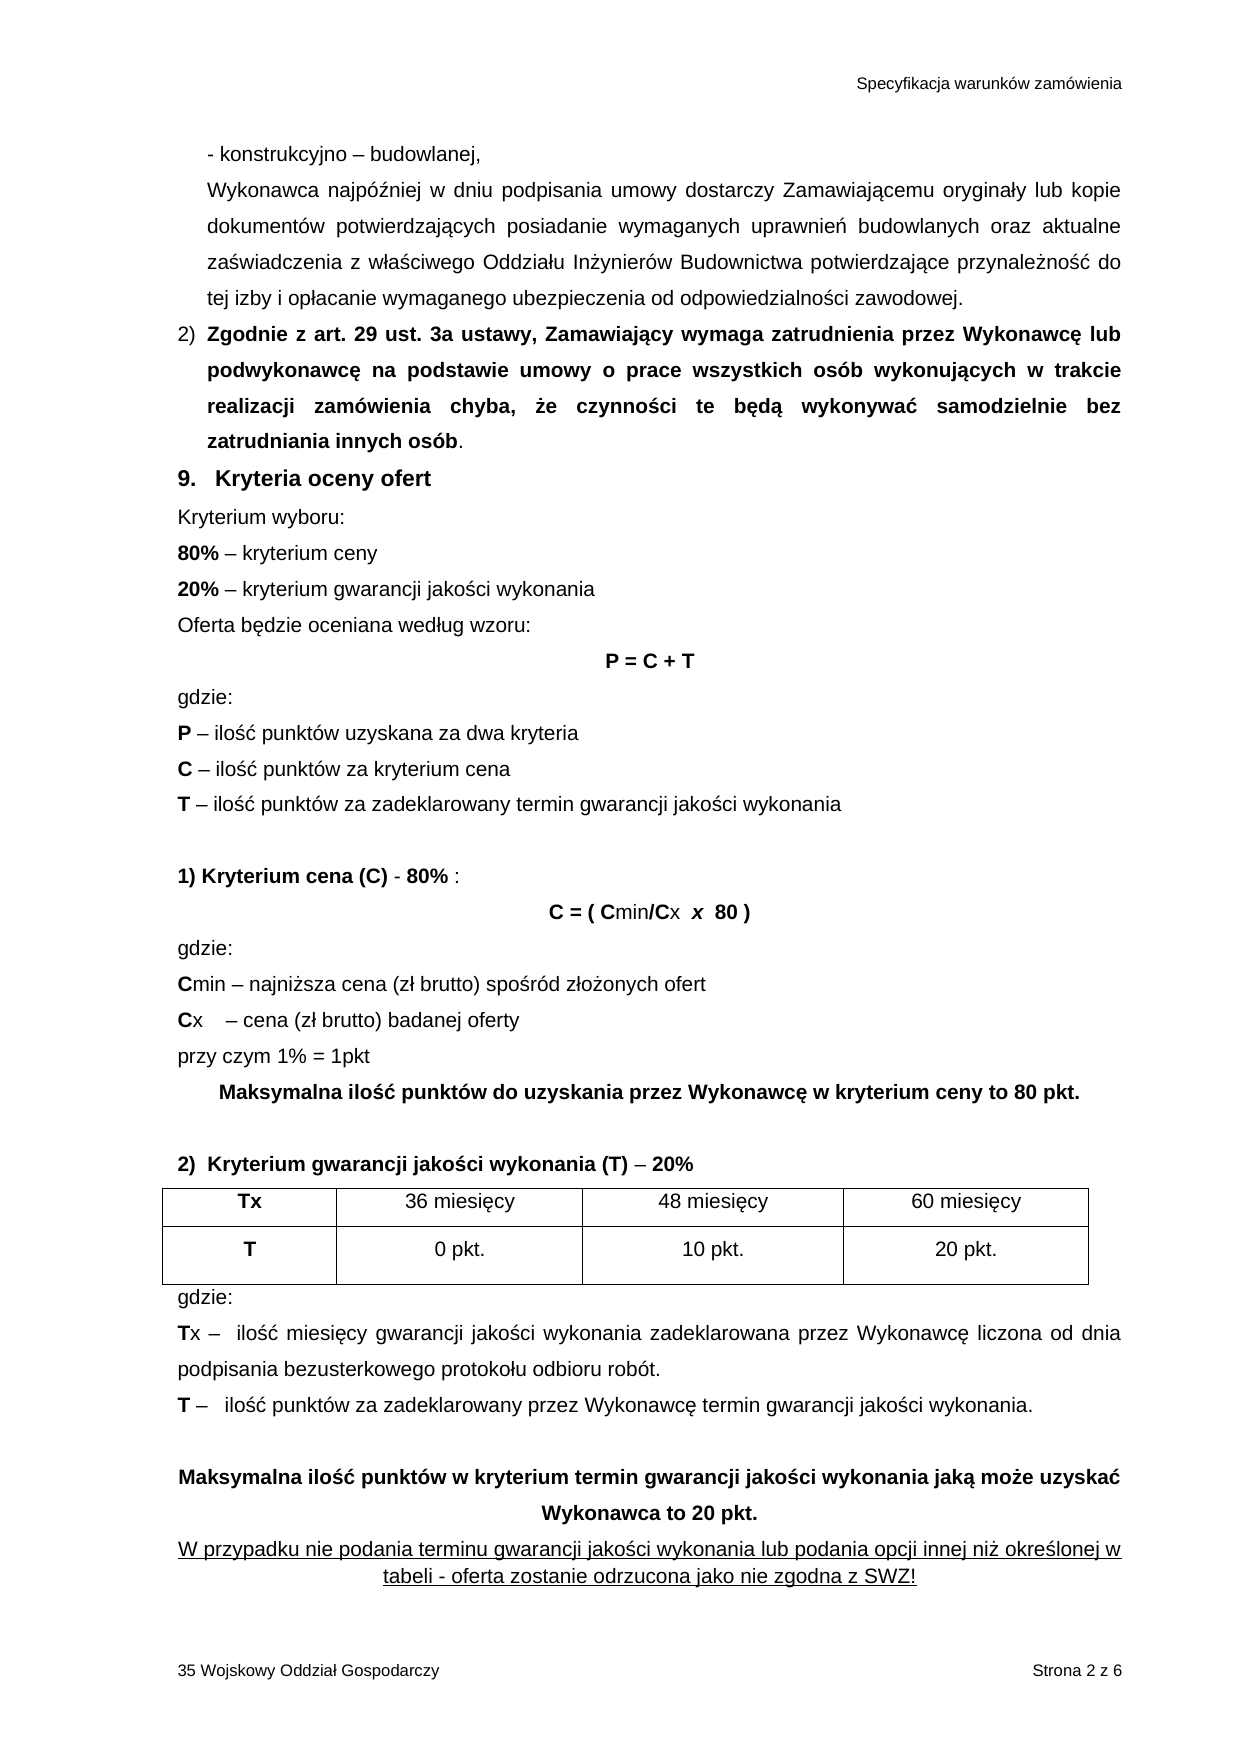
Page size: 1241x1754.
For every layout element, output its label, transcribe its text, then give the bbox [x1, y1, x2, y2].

list - konstrukcyjno – budowlanej, [207, 142, 1122, 166]
text C – ilość punktów za kryterium cena [177, 756, 1122, 780]
list Kryteria oceny ofert [177, 465, 1122, 492]
text Maksymalna ilość punktów do uzyskania przez Wykonawcę w kryterium ceny to 80 pkt. [177, 1080, 1122, 1104]
text Cmin – najniższa cena (zł brutto) spośród złożonych ofert [177, 972, 1122, 996]
text T – ilość punktów za zadeklarowany termin gwarancji jakości wykonania [177, 792, 1122, 816]
text Maksymalna ilość punktów w kryterium termin gwarancji jakości wykonania jaką może uzyskać Wykonawca to 20 pkt. [177, 1465, 1122, 1525]
table_cell 20 pkt. [844, 1227, 1088, 1284]
text Cx – cena (zł brutto) badanej oferty [177, 1008, 1122, 1032]
table_cell T [163, 1227, 336, 1284]
list Wykonawca najpóźniej w dniu podpisania umowy dostarczy Zamawiającemu oryginały lub kopie dokumentów potwierdzających posiadanie wymaganych uprawnień budowlanych oraz aktualne zaświadczenia z właściwego Oddziału Inżynierów Budownictwa potwierdzające przynależność do tej izby i opłacanie wymaganego ubezpieczenia od odpowiedzialności zawodowej. [207, 178, 1122, 309]
text P = C + T [177, 648, 1122, 672]
table_header Tx [163, 1189, 336, 1226]
table_header 36 miesięcy [337, 1189, 582, 1226]
table_header 60 miesięcy [844, 1189, 1088, 1226]
text gdzie: [177, 684, 1122, 708]
text Kryterium wyboru: [177, 505, 1122, 529]
text 1) Kryterium cena (C) - 80% : [177, 864, 1122, 888]
text gdzie: [177, 936, 1122, 960]
text Oferta będzie oceniana według wzoru: [177, 613, 1122, 637]
table_cell 10 pkt. [583, 1227, 843, 1284]
text P – ilość punktów uzyskana za dwa kryteria [177, 720, 1122, 744]
text C = ( Cmin/Cx x 80 ) [177, 900, 1122, 924]
text gdzie: [177, 1285, 1122, 1309]
list Zgodnie z art. 29 ust. 3a ustawy, Zamawiający wymaga zatrudnienia przez Wykonawcę lub podwykonawcę na podstawie umowy o prace wszystkich osób wykonujących w trakcie realizacji zamówienia chyba, że czynności te będą wykonywać samodzielnie bez zatrudniania innych osób. [177, 322, 1122, 453]
text T – ilość punktów za zadeklarowany przez Wykonawcę termin gwarancji jakości wykonania. [177, 1393, 1122, 1417]
text 80% – kryterium ceny [177, 541, 1122, 565]
text Tx – ilość miesięcy gwarancji jakości wykonania zadeklarowana przez Wykonawcę liczona od dnia podpisania bezusterkowego protokołu odbioru robót. [177, 1321, 1122, 1381]
text W przypadku nie podania terminu gwarancji jakości wykonania lub podania opcji innej niż określonej w tabeli - oferta zostanie odrzucona jako nie zgodna z SWZ! [177, 1537, 1122, 1588]
text 2) Kryterium gwarancji jakości wykonania (T) – 20% [177, 1152, 1122, 1176]
table_header 48 miesięcy [583, 1189, 843, 1226]
text 20% – kryterium gwarancji jakości wykonania [177, 577, 1122, 601]
table_cell 0 pkt. [337, 1227, 582, 1284]
text przy czym 1% = 1pkt [177, 1044, 1122, 1068]
